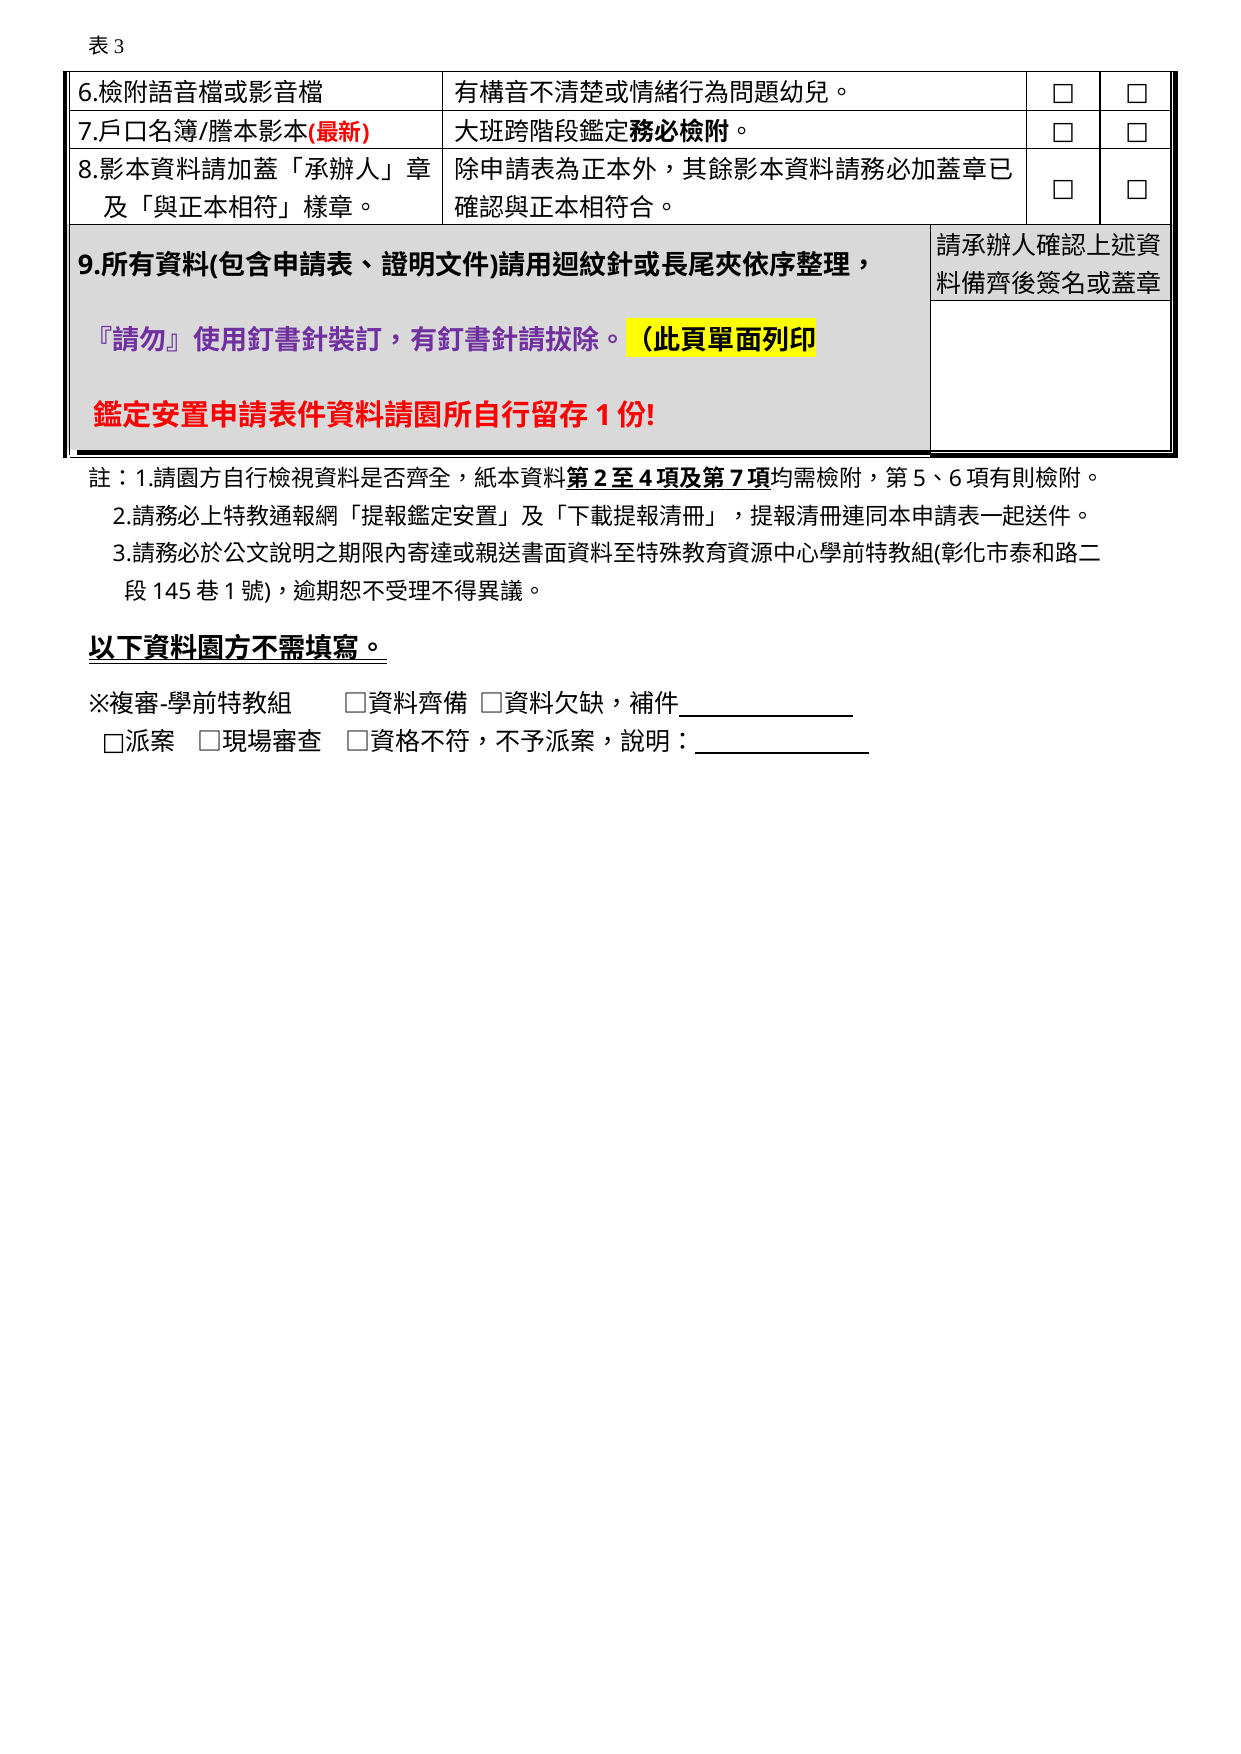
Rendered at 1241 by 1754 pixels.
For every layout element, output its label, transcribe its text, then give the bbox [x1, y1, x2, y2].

text ※複審-學前特教組 □資料齊備 □資料欠缺，補件 [89, 683, 1152, 721]
table_cell 除申請表為正本外，其餘影本資料請務必加蓋章已確認與正本相符合。 [443, 149, 1026, 224]
text 註：1.請園方自行檢視資料是否齊全，紙本資料第2至4項及第7項均需檢附，第5、6項有則檢附。 [89, 458, 1152, 496]
table_cell 9.所有資料(包含申請表、證明文件)請用迴紋針或長尾夾依序整理， 『請勿』使用釘書針裝訂，有釘書針請拔除。（此頁單面列印 鑑定安置申請表件資料請園所自行留存1份! [70, 225, 930, 450]
text 3.請務必於公文說明之期限內寄達或親送書面資料至特殊教育資源中心學前特教組(彰化市泰和路二 [89, 533, 1152, 571]
table_cell 有構音不清楚或情緒行為問題幼兒。 [443, 72, 1026, 109]
table_cell □ [1027, 149, 1099, 224]
text 段145巷1號)，逾期恕不受理不得異議。 [89, 571, 1152, 608]
table_cell □ [1101, 72, 1170, 109]
table_cell □ [1027, 111, 1099, 148]
table_cell 大班跨階段鑑定務必檢附。 [443, 111, 1026, 148]
text 2.請務必上特教通報網「提報鑑定安置」及「下載提報清冊」，提報清冊連同本申請表一起送件。 [89, 496, 1181, 533]
table_cell 6.檢附語音檔或影音檔 [70, 72, 442, 109]
table_cell 8.影本資料請加蓋「承辦人」章及「與正本相符」樣章。 [70, 149, 442, 224]
table_cell 7.戶口名簿/謄本影本(最新) [70, 111, 442, 148]
table_cell □ [1101, 149, 1170, 224]
table_cell 請承辦人確認上述資料備齊後簽名或蓋章 [931, 225, 1170, 300]
table_cell [931, 301, 1170, 450]
text □派案 □現場審查 □資格不符，不予派案，說明： [89, 721, 1152, 758]
text 以下資料園方不需填寫。 [89, 608, 1152, 683]
table_cell □ [1101, 111, 1170, 148]
table_cell □ [1027, 72, 1099, 109]
